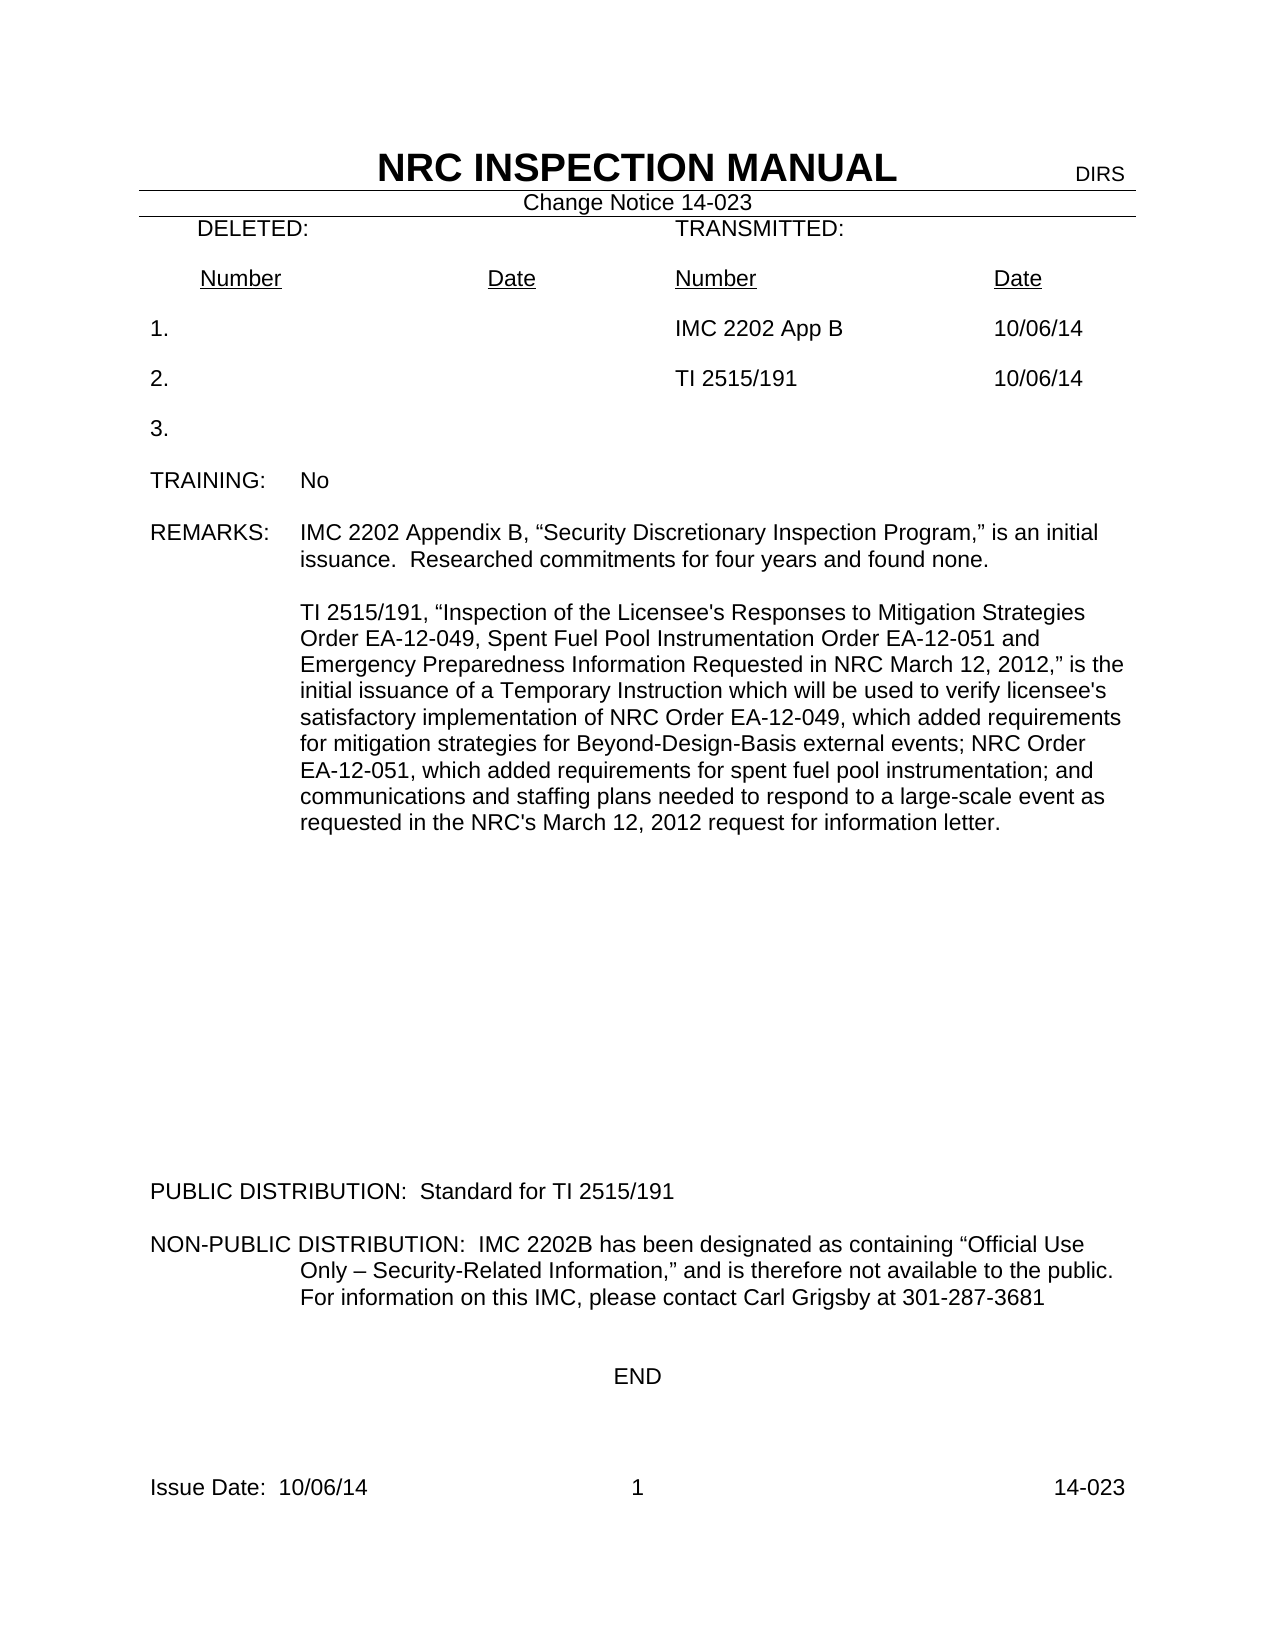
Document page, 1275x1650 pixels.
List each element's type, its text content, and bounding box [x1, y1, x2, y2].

text REMARKS: IMC 2202 Appendix B, “Security Discretionary Inspection Program,” is an initial issuance. Researched commitments for four years and found none. [150, 519, 1125, 572]
text 1. IMC 2202 App B 10/06/14 [150, 317, 1125, 342]
text END [150, 1363, 1125, 1389]
text TI 2515/191, “Inspection of the Licensee's Responses to Mitigation Strategies Order EA-12-049, Spent Fuel Pool Instrumentation Order EA-12-051 and Emergency Preparedness Information Requested in NRC March 12, 2012,” is the initial issuance of a Temporary Instruction which will be used to verify licensee's satisfactory implementation of NRC Order EA-12-049, which added requirements for mitigation strategies for Beyond-Design-Basis external events; NRC Order EA-12-051, which added requirements for spent fuel pool instrumentation; and communications and staffing plans needed to respond to a large-scale event as requested in the NRC's March 12, 2012 request for information letter. [150, 598, 1125, 836]
text DELETED: TRANSMITTED: [150, 217, 1125, 242]
text Number Date Number Date [150, 267, 1125, 292]
text NRC INSPECTION MANUAL DIRS [150, 150, 1125, 189]
text 3. [150, 417, 1125, 442]
text 2. TI 2515/191 10/06/14 [150, 367, 1125, 392]
table_header Change Notice 14-023 [139, 191, 1136, 216]
text PUBLIC DISTRIBUTION: Standard for TI 2515/191 [150, 1178, 1125, 1204]
list TRAINING: No [150, 467, 1125, 493]
text NON-PUBLIC DISTRIBUTION: IMC 2202B has been designated as containing “Official Use Only – Security-Related Information,” and is therefore not available to the public. For information on this IMC, please contact Carl Grigsby at 301-287-3681 [150, 1231, 1125, 1310]
